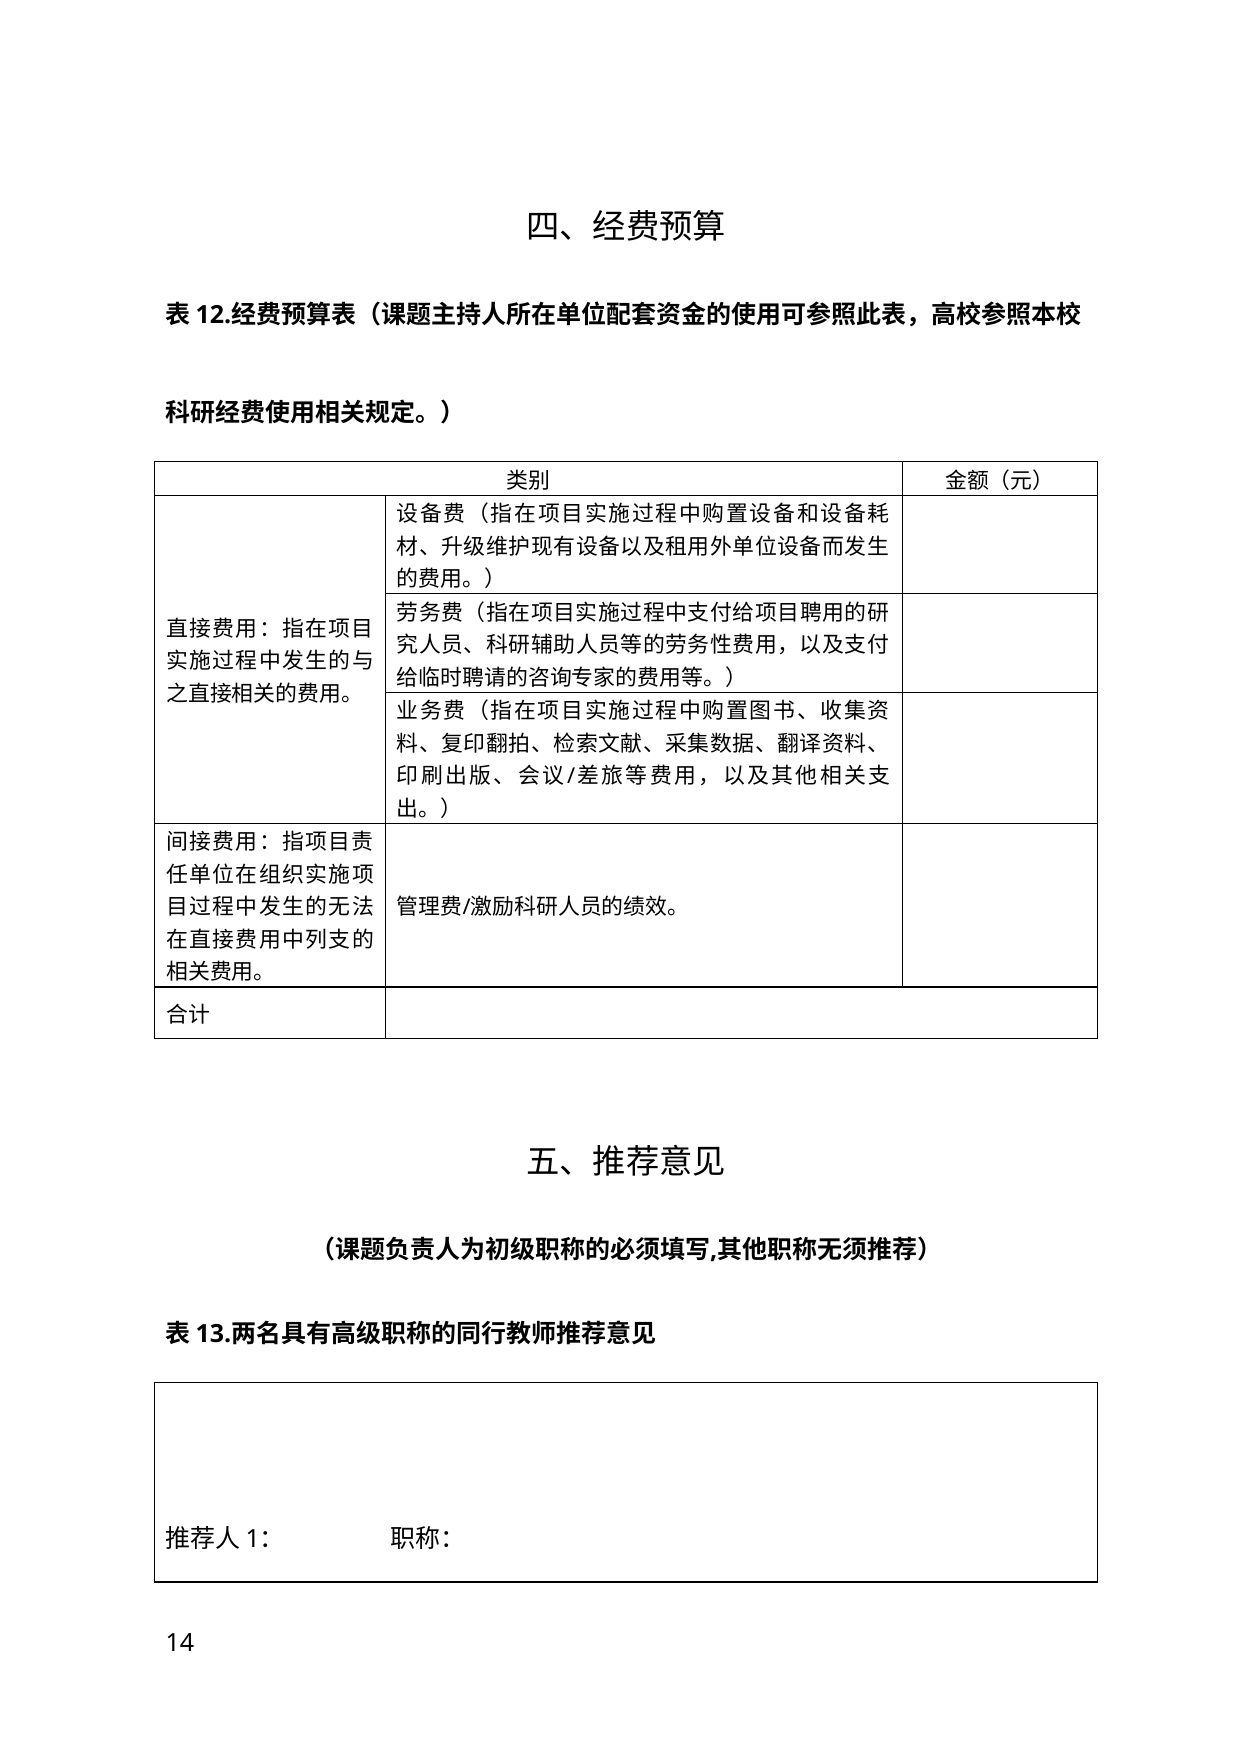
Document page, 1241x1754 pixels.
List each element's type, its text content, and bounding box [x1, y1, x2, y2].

table_header 类别 [155, 462, 902, 495]
table_cell 劳务费（指在项目实施过程中支付给项目聘用的研究人员、科研辅助人员等的劳务性费用，以及支付给临时聘请的咨询专家的费用等。） [386, 594, 902, 692]
text 表13.两名具有高级职称的同行教师推荐意见 [165, 1299, 1087, 1364]
table_cell 管理费/激励科研人员的绩效。 [386, 824, 902, 986]
table_cell 设备费（指在项目实施过程中购置设备和设备耗材、升级维护现有设备以及租用外单位设备而发生的费用。） [386, 496, 902, 593]
table_cell 业务费（指在项目实施过程中购置图书、收集资料、复印翻拍、检索文献、采集数据、翻译资料、印刷出版、会议/差旅等费用，以及其他相关支出。） [386, 693, 902, 823]
text （课题负责人为初级职称的必须填写,其他职称无须推荐） [165, 1216, 1087, 1281]
text 表12.经费预算表（课题主持人所在单位配套资金的使用可参照此表，高校参照本校科研经费使用相关规定。） [165, 281, 1087, 443]
table_header 金额（元） [903, 462, 1097, 495]
table_cell 直接费用：指在项目实施过程中发生的与之直接相关的费用。 [155, 496, 385, 823]
table_cell 间接费用：指项目责任单位在组织实施项目过程中发生的无法在直接费用中列支的相关费用。 [155, 824, 385, 986]
table_cell [386, 988, 1097, 1038]
table_cell [903, 824, 1097, 986]
table_cell [903, 496, 1097, 593]
text 五、推荐意见 [165, 1126, 1087, 1191]
table_cell 合计 [155, 988, 385, 1038]
table_cell [903, 594, 1097, 692]
table_header 推荐人1： 职称： 年 月 日 [155, 1383, 1097, 1581]
table_cell [903, 693, 1097, 823]
text 四、经费预算 [165, 191, 1087, 256]
